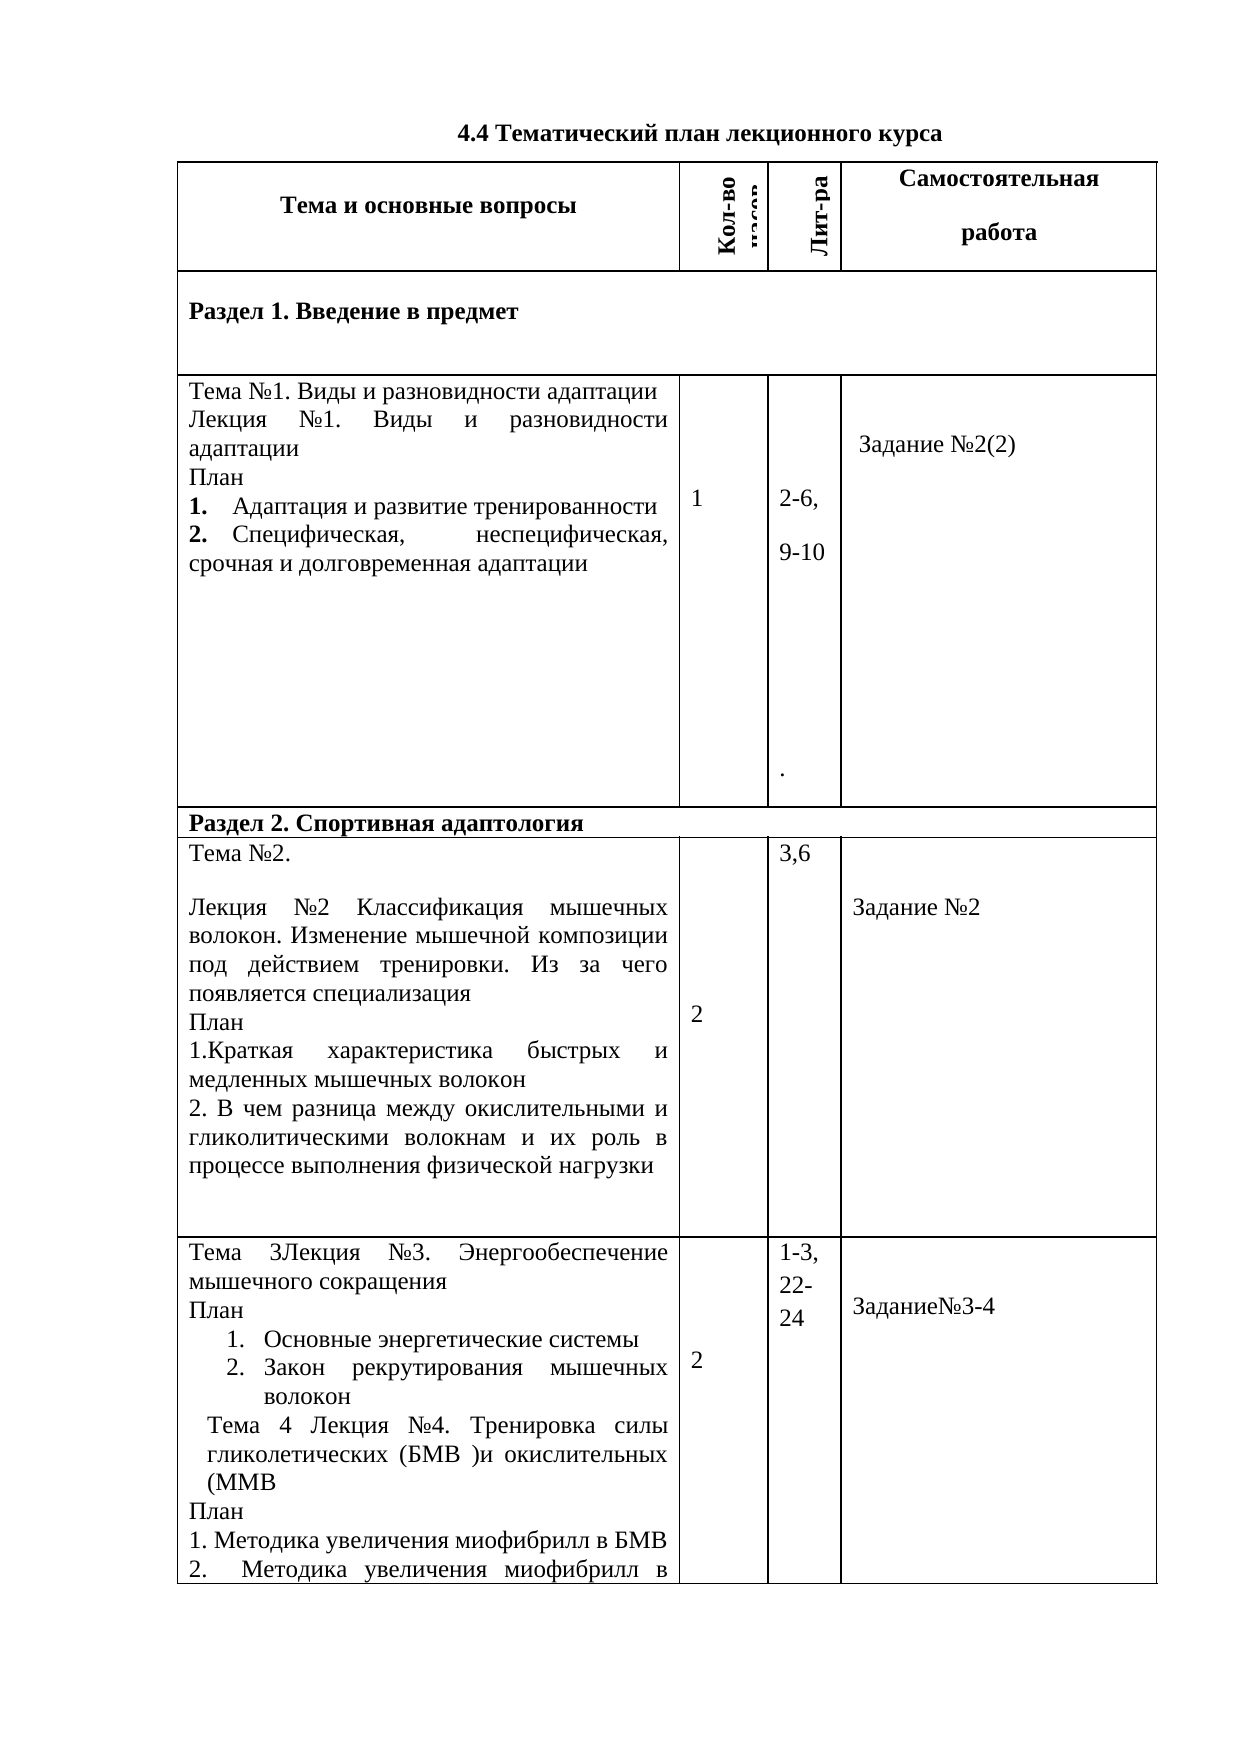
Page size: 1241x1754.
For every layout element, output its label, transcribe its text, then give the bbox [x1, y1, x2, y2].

subtitle 4.4 Тематический план лекционного курса [177, 118, 1152, 147]
table_cell 1-3, 22-24 [769, 1238, 840, 1582]
table_header Лит-ра [769, 163, 840, 270]
table_header Тема и основные вопросы [178, 163, 679, 270]
table_cell Задание№3-4 [842, 1238, 1156, 1582]
table_cell 2 [680, 1238, 767, 1582]
table_header Кол-во часов [680, 163, 767, 270]
table_cell 3,6 [769, 838, 840, 1236]
table_cell Задание №2 [842, 838, 1156, 1236]
table_cell Тема №2. Лекция №2 Классификация мышечных волокон. Изменение мышечной композиции под действием тренировки. Из за чего появляется специализация План 1.Краткая характеристика быстрых и медленных мышечных волокон 2. В чем разница между окислительными и гликолитическими волокнам и их роль в процессе выполнения физической нагрузки [178, 838, 679, 1236]
table_header Самостоятельная работа [842, 163, 1156, 270]
table_cell 2 [680, 838, 767, 1236]
table_cell Задание №2(2) [842, 376, 1156, 806]
table_cell Тема №1. Виды и разновидности адаптации Лекция №1. Виды и разновидности адаптации План Адаптация и развитие тренированности Специфическая, неспецифическая, срочная и долговременная адаптации [178, 376, 679, 806]
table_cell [178, 1238, 679, 1582]
table_cell Раздел 1. Введение в предмет [178, 272, 1156, 374]
table_cell 2-6, 9-10 . [769, 376, 840, 806]
table_cell 1 [680, 376, 767, 806]
table_cell Раздел 2. Спортивная адаптология [178, 808, 1156, 836]
